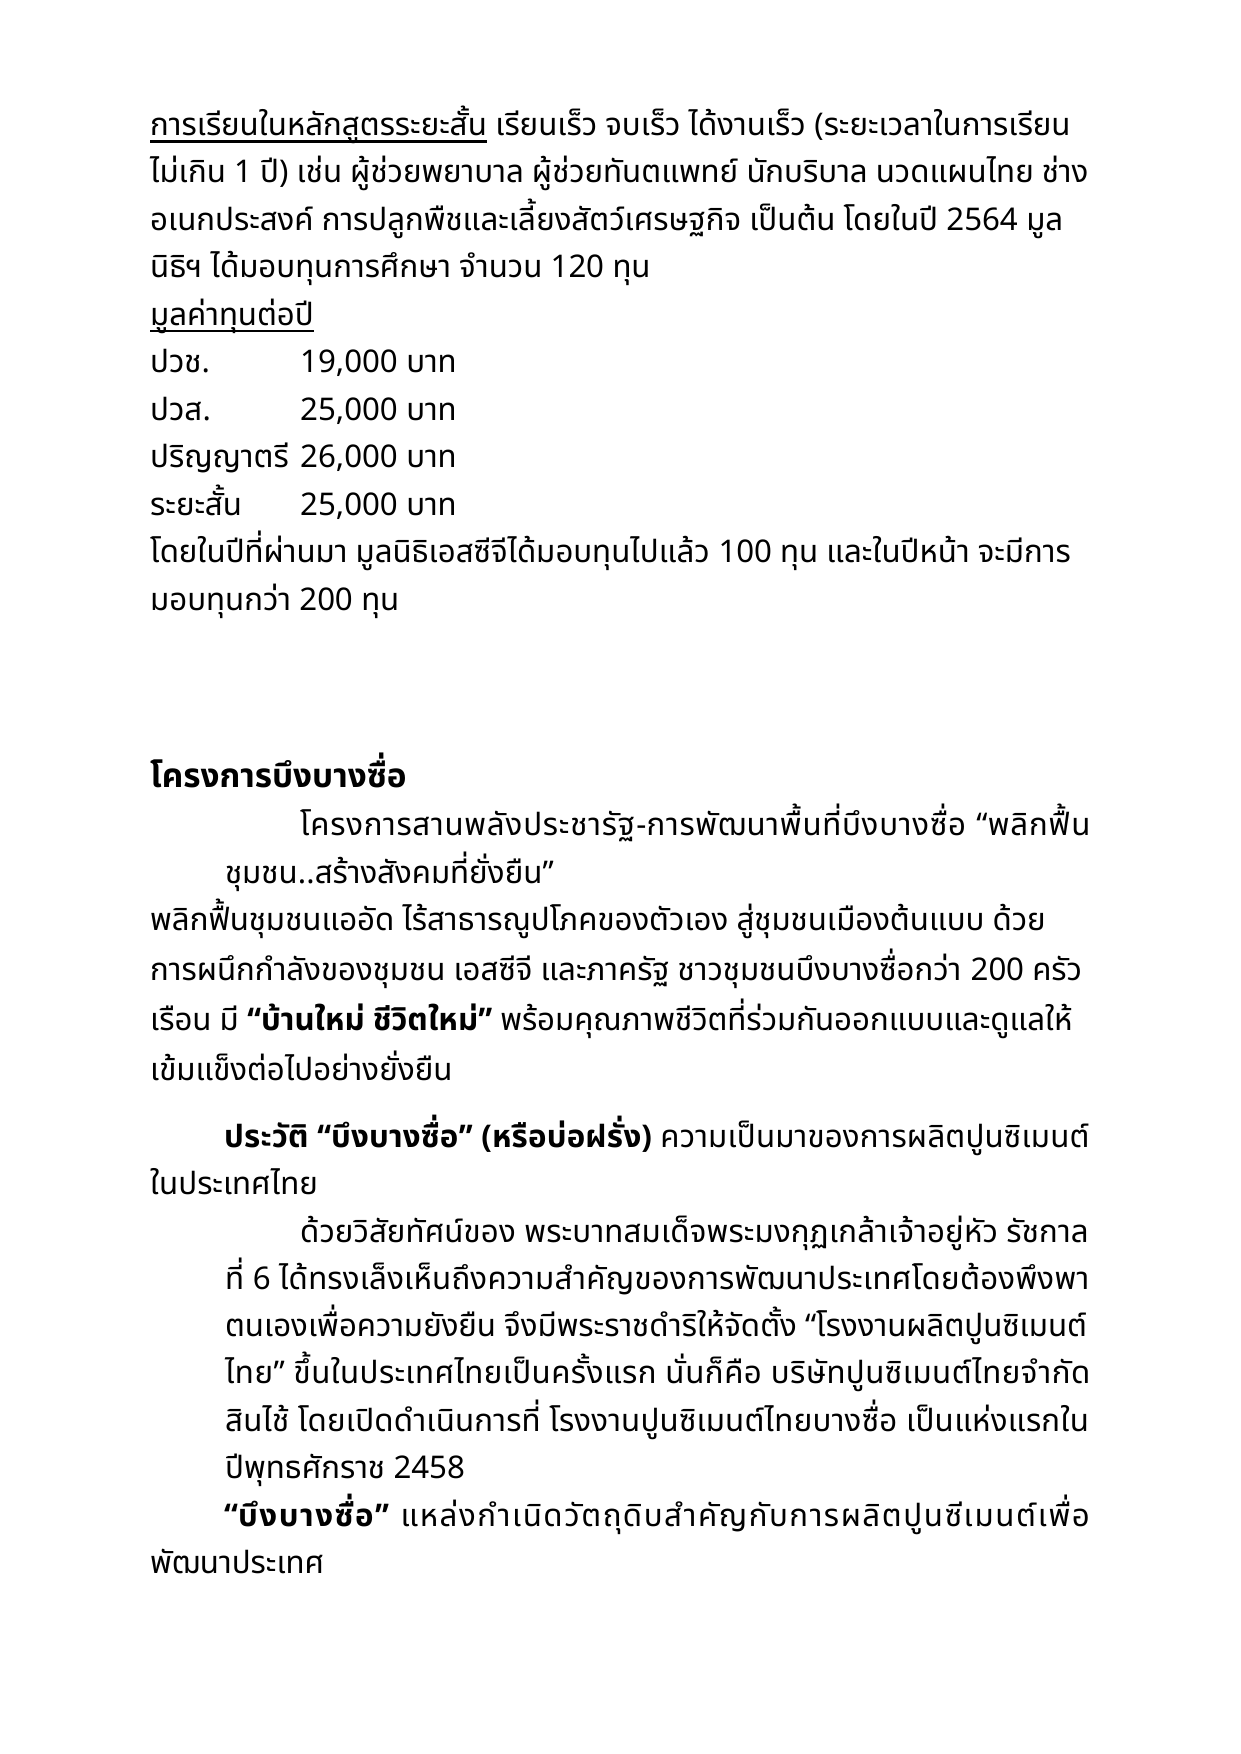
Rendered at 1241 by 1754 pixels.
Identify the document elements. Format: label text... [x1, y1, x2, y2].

text โครงการสานพลังประชารัฐ-การพัฒนาพื้นที่บึงบางซื่อ “พลิกฟื้นชุมชน..สร้างสังคมที่ยั่งยืน” [225, 802, 1090, 897]
text ด้วยวิสัยทัศน์ของ พระบาทสมเด็จพระมงกุฏเกล้าเจ้าอยู่หัว รัชกาลที่ 6 ได้ทรงเล็งเห็นถึงความสำคัญของการพัฒนาประเทศโดยต้องพึงพาตนเองเพื่อความยังยืน จึงมีพระราชดำริให้จัดตั้ง “โรงงานผลิตปูนซิเมนต์ไทย” ขึ้นในประเทศไทยเป็นครั้งแรก นั่นก็คือ บริษัทปูนซิเมนต์ไทยจำกัดสินไช้ โดยเปิดดำเนินการที่ โรงงานปูนซิเมนต์ไทยบางซื่อ เป็นแห่งแรกในปีพุทธศักราช 2458 [225, 1209, 1090, 1493]
text “บึงบางซื่อ” แหล่งกำเนิดวัตถุดิบสำคัญกับการผลิตปูนซีเมนต์เพื่อพัฒนาประเทศ [150, 1493, 1090, 1587]
text พลิกฟื้นชุมชนแออัด ไร้สาธารณูปโภคของตัวเอง สู่ชุมชนเมืองต้นแบบ ด้วยการผนึกกำลังของชุมชน เอสซีจี และภาครัฐ ชาวชุมชนบึงบางซื่อกว่า 200 ครัวเรือน มี “บ้านใหม่ ชีวิตใหม่” พร้อมคุณภาพชีวิตที่ร่วมกันออกแบบและดูแลให้เข้มแข็งต่อไปอย่างยั่งยืน [150, 897, 1090, 1095]
text ปวช. 19,000 บาท [150, 339, 1090, 386]
text มูลค่าทุนต่อปี [150, 292, 1090, 339]
text โครงการบึงบางซื่อ [150, 752, 1090, 802]
text ปวส. 25,000 บาท [150, 386, 1090, 434]
text ประวัติ “บึงบางซื่อ” (หรือบ่อฝรั่ง) ความเป็นมาของการผลิตปูนซิเมนต์ในประเทศไทย [150, 1114, 1090, 1209]
text การเรียนในหลักสูตรระยะสั้น เรียนเร็ว จบเร็ว ได้งานเร็ว (ระยะเวลาในการเรียนไม่เกิน 1 ปี) เช่น ผู้ช่วยพยาบาล ผู้ช่วยทันตแพทย์ นักบริบาล นวดแผนไทย ช่างอเนกประสงค์ การปลูกพืชและเลี้ยงสัตว์เศรษฐกิจ เป็นต้น โดยในปี 2564 มูลนิธิฯ ได้มอบทุนการศึกษา จำนวน 120 ทุน [150, 102, 1090, 292]
text ระยะสั้น 25,000 บาท [150, 481, 1090, 529]
text ปริญญาตรี 26,000 บาท [150, 434, 1090, 481]
text โดยในปีที่ผ่านมา มูลนิธิเอสซีจีได้มอบทุนไปแล้ว 100 ทุน และในปีหน้า จะมีการมอบทุนกว่า 200 ทุน [150, 529, 1090, 624]
